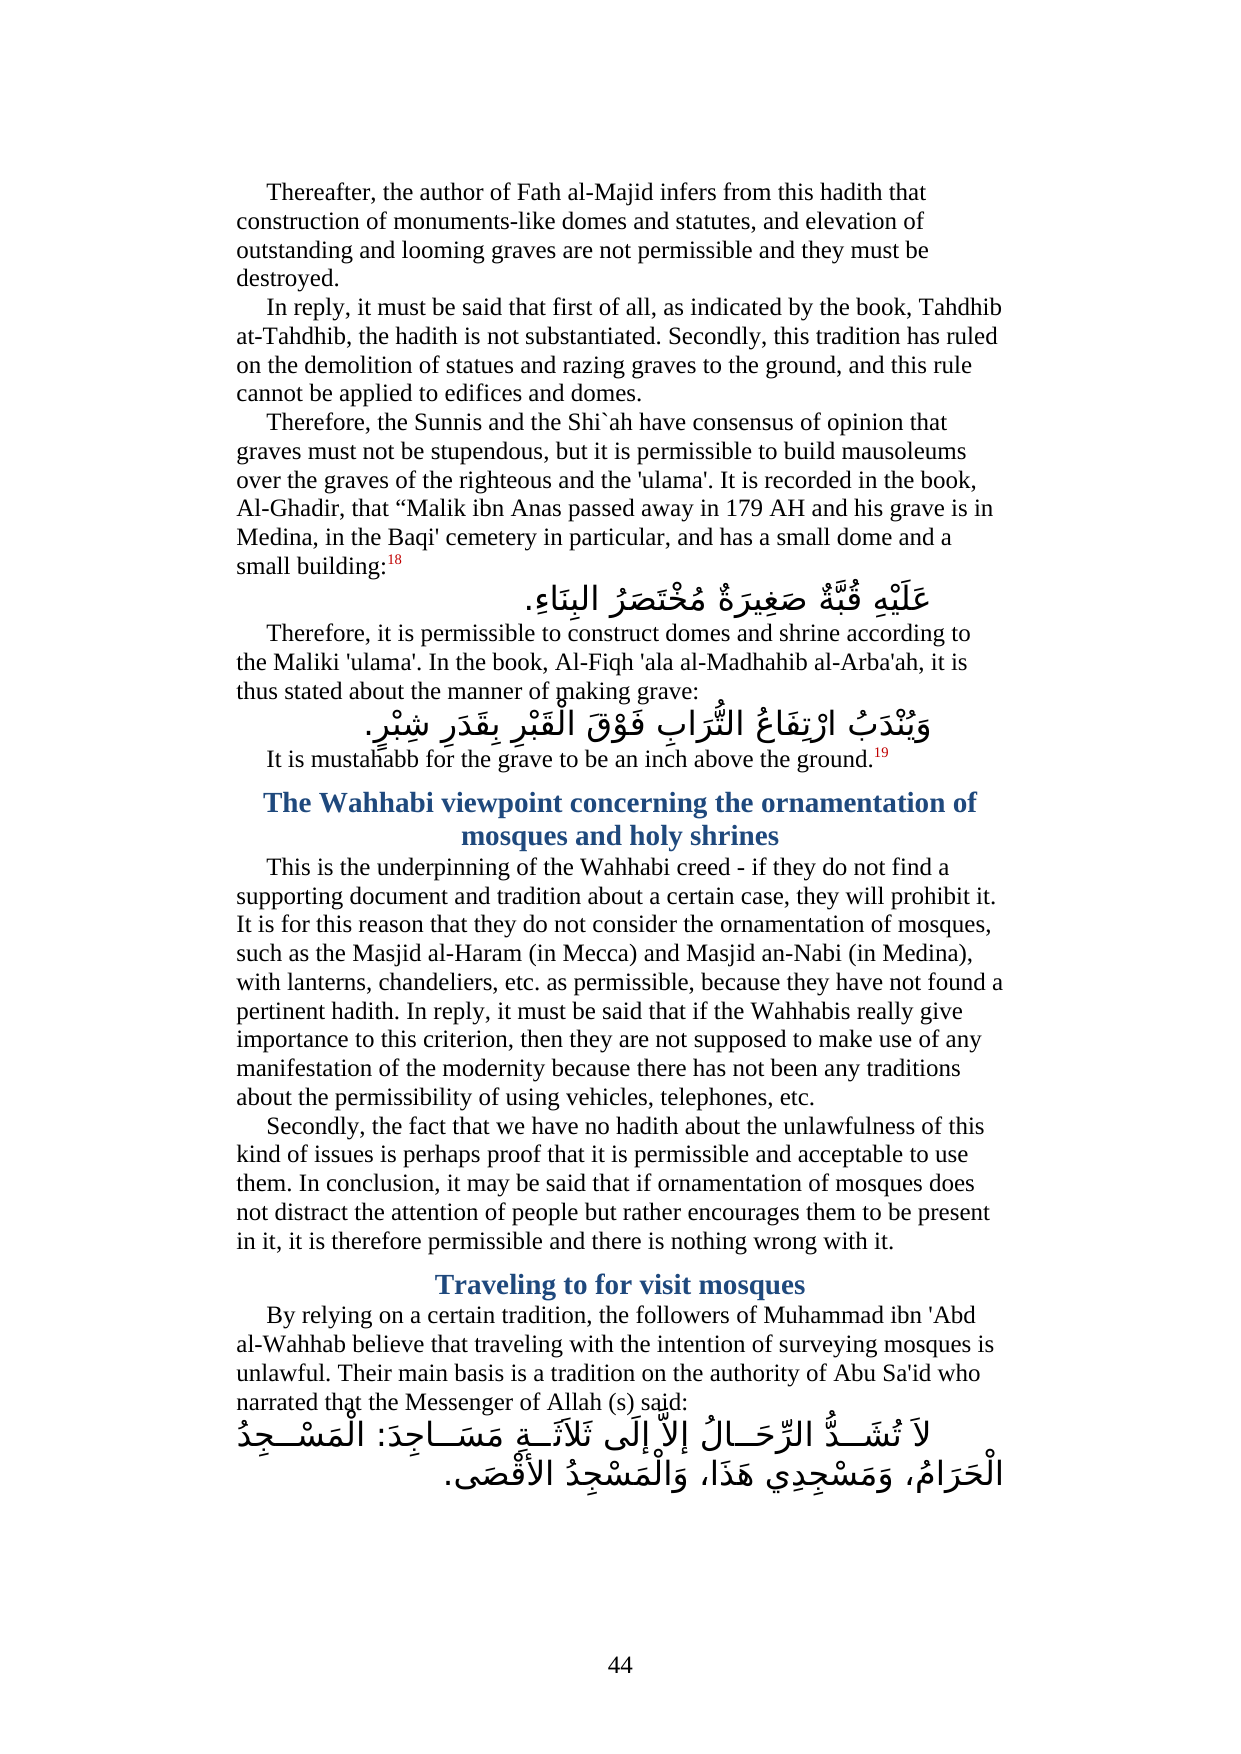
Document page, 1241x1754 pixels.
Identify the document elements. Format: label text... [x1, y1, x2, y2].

text عَلَيْهِ قُبَّةٌ صَغِيرَةٌ مُخْتَصَرُ البِنَاءِ. [236, 580, 1004, 618]
text By relying on a certain tradition, the followers of Muhammad ibn 'Abd al-Wahhab believe that traveling with the intention of surveying mosques is unlawful. Their main basis is a tradition on the authority of Abu Sa'id who narrated that the Messenger of Allah (s) said: [236, 1301, 1004, 1416]
text وَيُنْدَبُ ارْتِفَاعُ التُّرَابِ فَوْقَ الْقَبْرِ بِقَدَرِ شِبْرٍ. [236, 705, 1004, 744]
subtitle The Wahhabi viewpoint concerning the ornamentation of mosques and holy shrines [236, 785, 1004, 852]
text Thereafter, the author of Fath al-Majid infers from this hadith that construction of monuments-like domes and statutes, and elevation of outstanding and looming graves are not permissible and they must be destroyed. [236, 177, 1004, 292]
text In reply, it must be said that first of all, as indicated by the book, Tahdhib at-Tahdhib, the hadith is not substantiated. Secondly, this tradition has ruled on the demolition of statues and razing graves to the ground, and this rule cannot be applied to edifices and domes. [236, 292, 1004, 407]
text Therefore, the Sunnis and the Shi`ah have consensus of opinion that graves must not be stupendous, but it is permissible to build mausoleums over the graves of the righteous and the 'ulama'. It is recorded in the book, Al-Ghadir, that “Malik ibn Anas passed away in 179 AH and his grave is in Medina, in the Baqi' cemetery in particular, and has a small dome and a small building:18 [236, 407, 1004, 580]
text This is the underpinning of the Wahhabi creed - if they do not find a supporting document and tradition about a certain case, they will prohibit it. It is for this reason that they do not consider the ornamentation of mosques, such as the Masjid al-Haram (in Mecca) and Masjid an-Nabi (in Medina), with lanterns, chandeliers, etc. as permissible, because they have not found a pertinent hadith. In reply, it must be said that if the Wahhabis really give importance to this criterion, then they are not supposed to make use of any manifestation of the modernity because there has not been any traditions about the permissibility of using vehicles, telephones, etc. [236, 852, 1004, 1111]
text Therefore, it is permissible to construct domes and shrine according to the Maliki 'ulama'. In the book, Al-Fiqh 'ala al-Madhahib al-Arba'ah, it is thus stated about the manner of making grave: [236, 618, 1004, 705]
text Secondly, the fact that we have no hadith about the unlawfulness of this kind of issues is perhaps proof that it is permissible and acceptable to use them. In conclusion, it may be said that if ornamentation of mosques does not distract the attention of people but rather encourages them to be present in it, it is therefore permissible and there is nothing wrong with it. [236, 1111, 1004, 1254]
text It is mustahabb for the grave to be an inch above the ground.19 [236, 744, 1004, 772]
subtitle Traveling to for visit mosques [236, 1267, 1004, 1301]
text لاَ تُشَدُّ الرِّحَالُ إلاَّ إلَى ثَلاَثَةِ مَسَاجِدَ: الْمَسْجِدُ الْحَرَامُ، وَمَسْجِدِي هَذَا، وَالْمَسْجِدُ الأقْصَى. [236, 1416, 1004, 1493]
